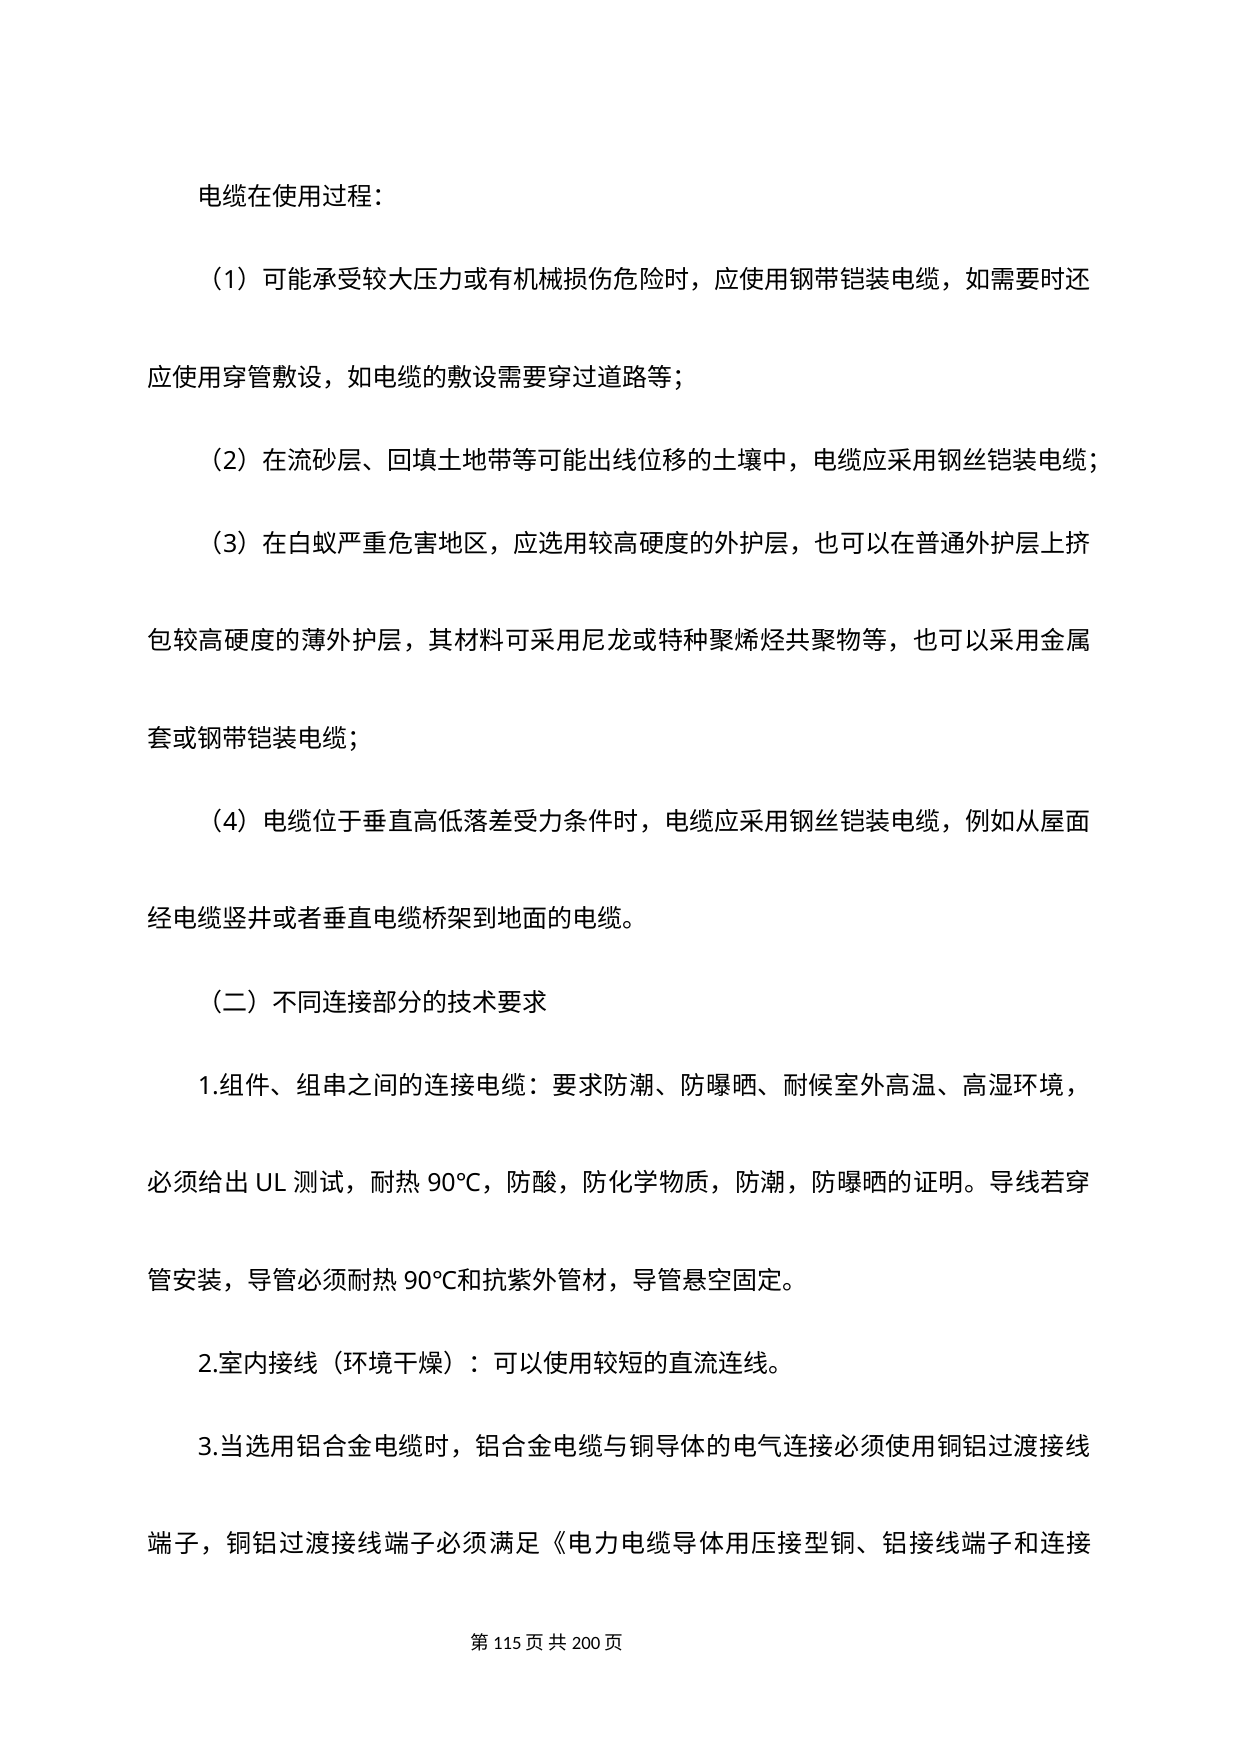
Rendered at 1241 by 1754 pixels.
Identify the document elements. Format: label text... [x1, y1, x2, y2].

text （1）可能承受较大压力或有机械损伤危险时，应使用钢带铠装电缆，如需要时还应使用穿管敷设，如电缆的敷设需要穿过道路等； [148, 245, 1092, 408]
text 电缆在使用过程： [148, 162, 1092, 227]
text （二）不同连接部分的技术要求 [148, 968, 1092, 1033]
text （4）电缆位于垂直高低落差受力条件时，电缆应采用钢丝铠装电缆，例如从屋面经电缆竖井或者垂直电缆桥架到地面的电缆。 [148, 787, 1092, 949]
text （2）在流砂层、回填土地带等可能出线位移的土壤中，电缆应采用钢丝铠装电缆； [148, 426, 1092, 491]
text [148, 1412, 1092, 1574]
text （3）在白蚁严重危害地区，应选用较高硬度的外护层，也可以在普通外护层上挤包较高硬度的薄外护层，其材料可采用尼龙或特种聚烯烃共聚物等，也可以采用金属套或钢带铠装电缆； [148, 509, 1092, 769]
text 1.组件、组串之间的连接电缆：要求防潮、防曝晒、耐候室外高温、高湿环境，必须给出UL 测试，耐热 90℃，防酸，防化学物质，防潮，防曝晒的证明。导线若穿管安装，导管必须耐热 90℃和抗紫外管材，导管悬空固定。 [148, 1051, 1092, 1311]
text 2.室内接线（环境干燥）：可以使用较短的直流连线。 [148, 1329, 1092, 1394]
